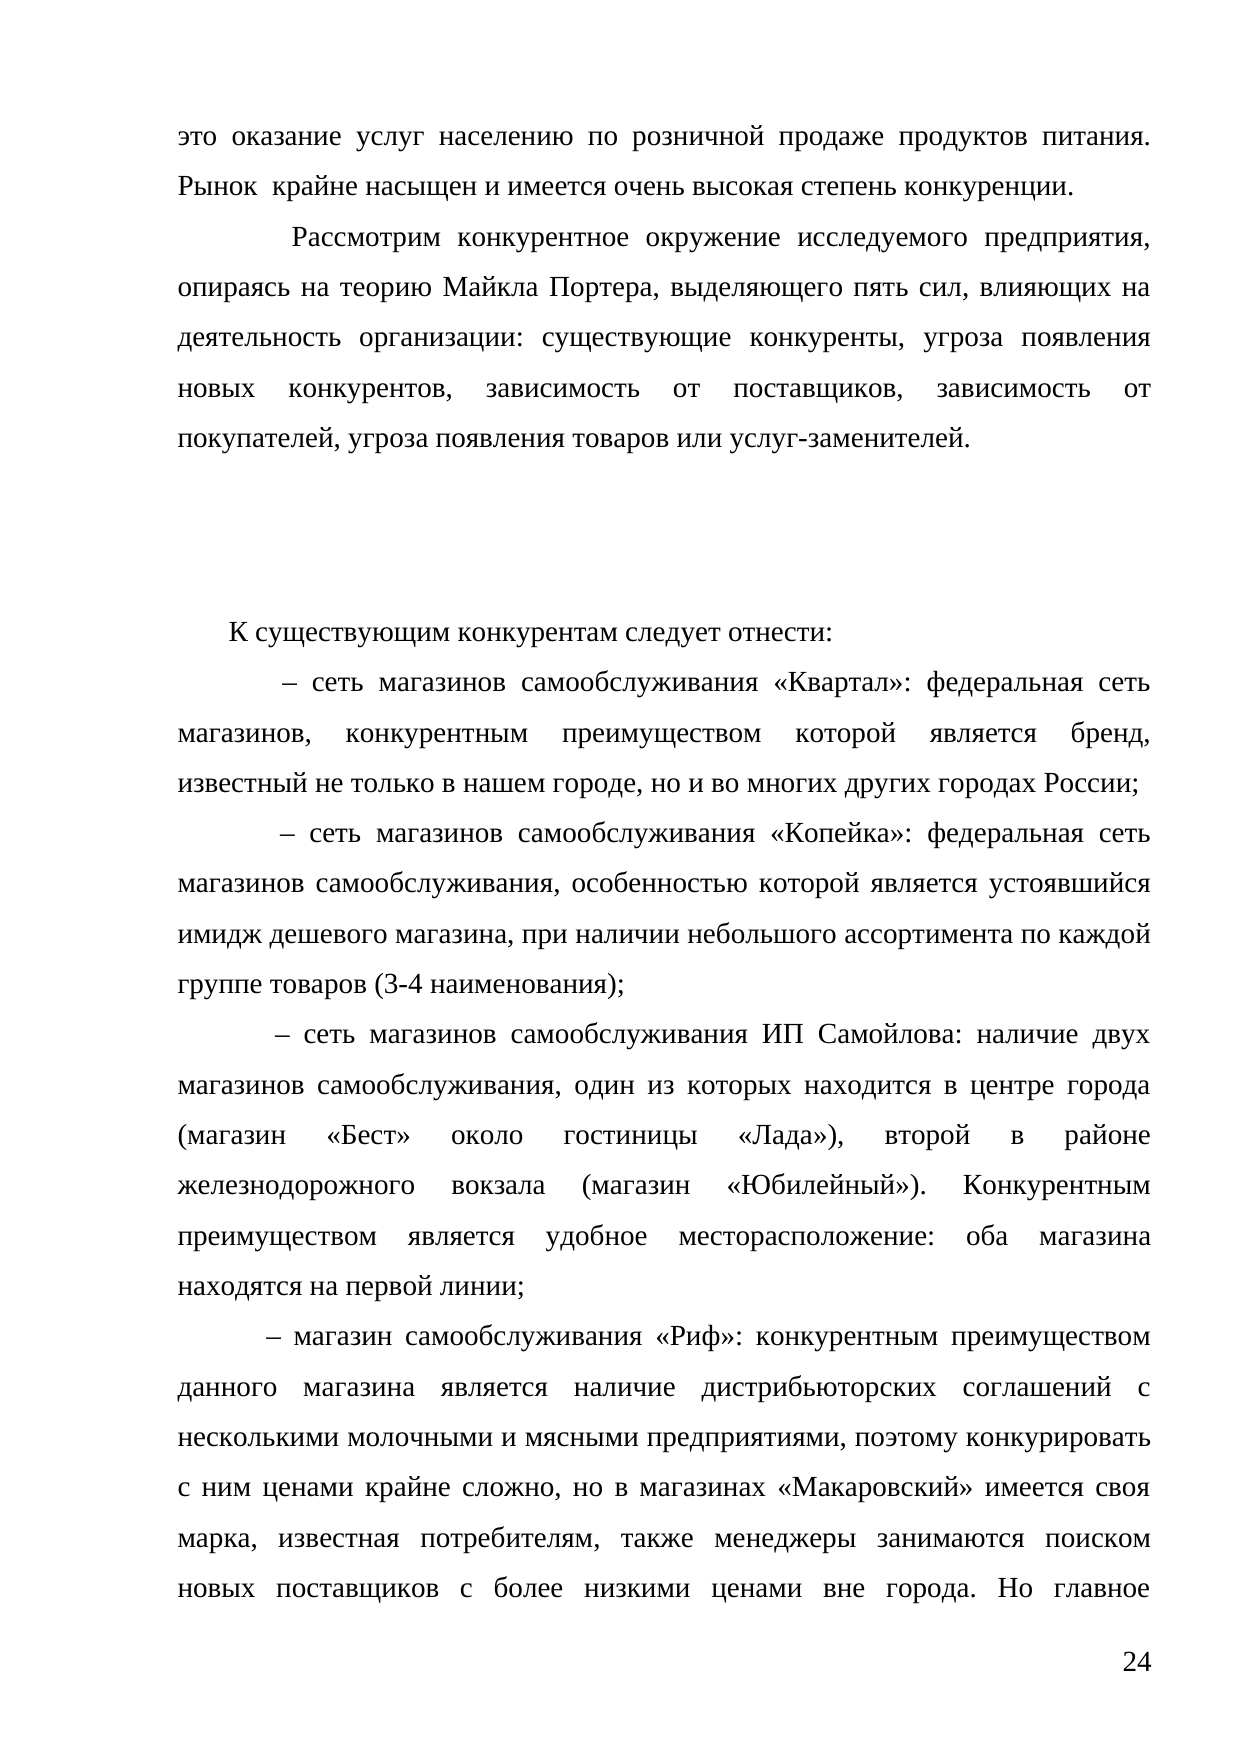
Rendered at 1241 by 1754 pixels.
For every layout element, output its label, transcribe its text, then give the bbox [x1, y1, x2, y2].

text – сеть магазинов самообслуживания «Копейка»: федеральная сеть магазинов самообслуживания, особенностью которой является устоявшийся имидж дешевого магазина, при наличии небольшого ассортимента по каждой группе товаров (3-4 наименования); [177, 815, 1152, 1000]
text Рассмотрим конкурентное окружение исследуемого предприятия, опираясь на теорию Майкла Портера, выделяющего пять сил, влияющих на деятельность организации: существующие конкуренты, угроза появления новых конкурентов, зависимость от поставщиков, зависимость от покупателей, угроза появления товаров или услуг-заменителей. [177, 219, 1152, 453]
text – сеть магазинов самообслуживания «Квартал»: федеральная сеть магазинов, конкурентным преимуществом которой является бренд, известный не только в нашем городе, но и во многих других городах России; [177, 664, 1152, 798]
text К существующим конкурентам следует отнести: [177, 614, 1152, 648]
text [177, 118, 1152, 202]
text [177, 1318, 1152, 1603]
text – сеть магазинов самообслуживания ИП Самойлова: наличие двух магазинов самообслуживания, один из которых находится в центре города (магазин «Бест» около гостиницы «Лада»), второй в районе железнодорожного вокзала (магазин «Юбилейный»). Конкурентным преимуществом является удобное месторасположение: оба магазина находятся на первой линии; [177, 1017, 1152, 1302]
